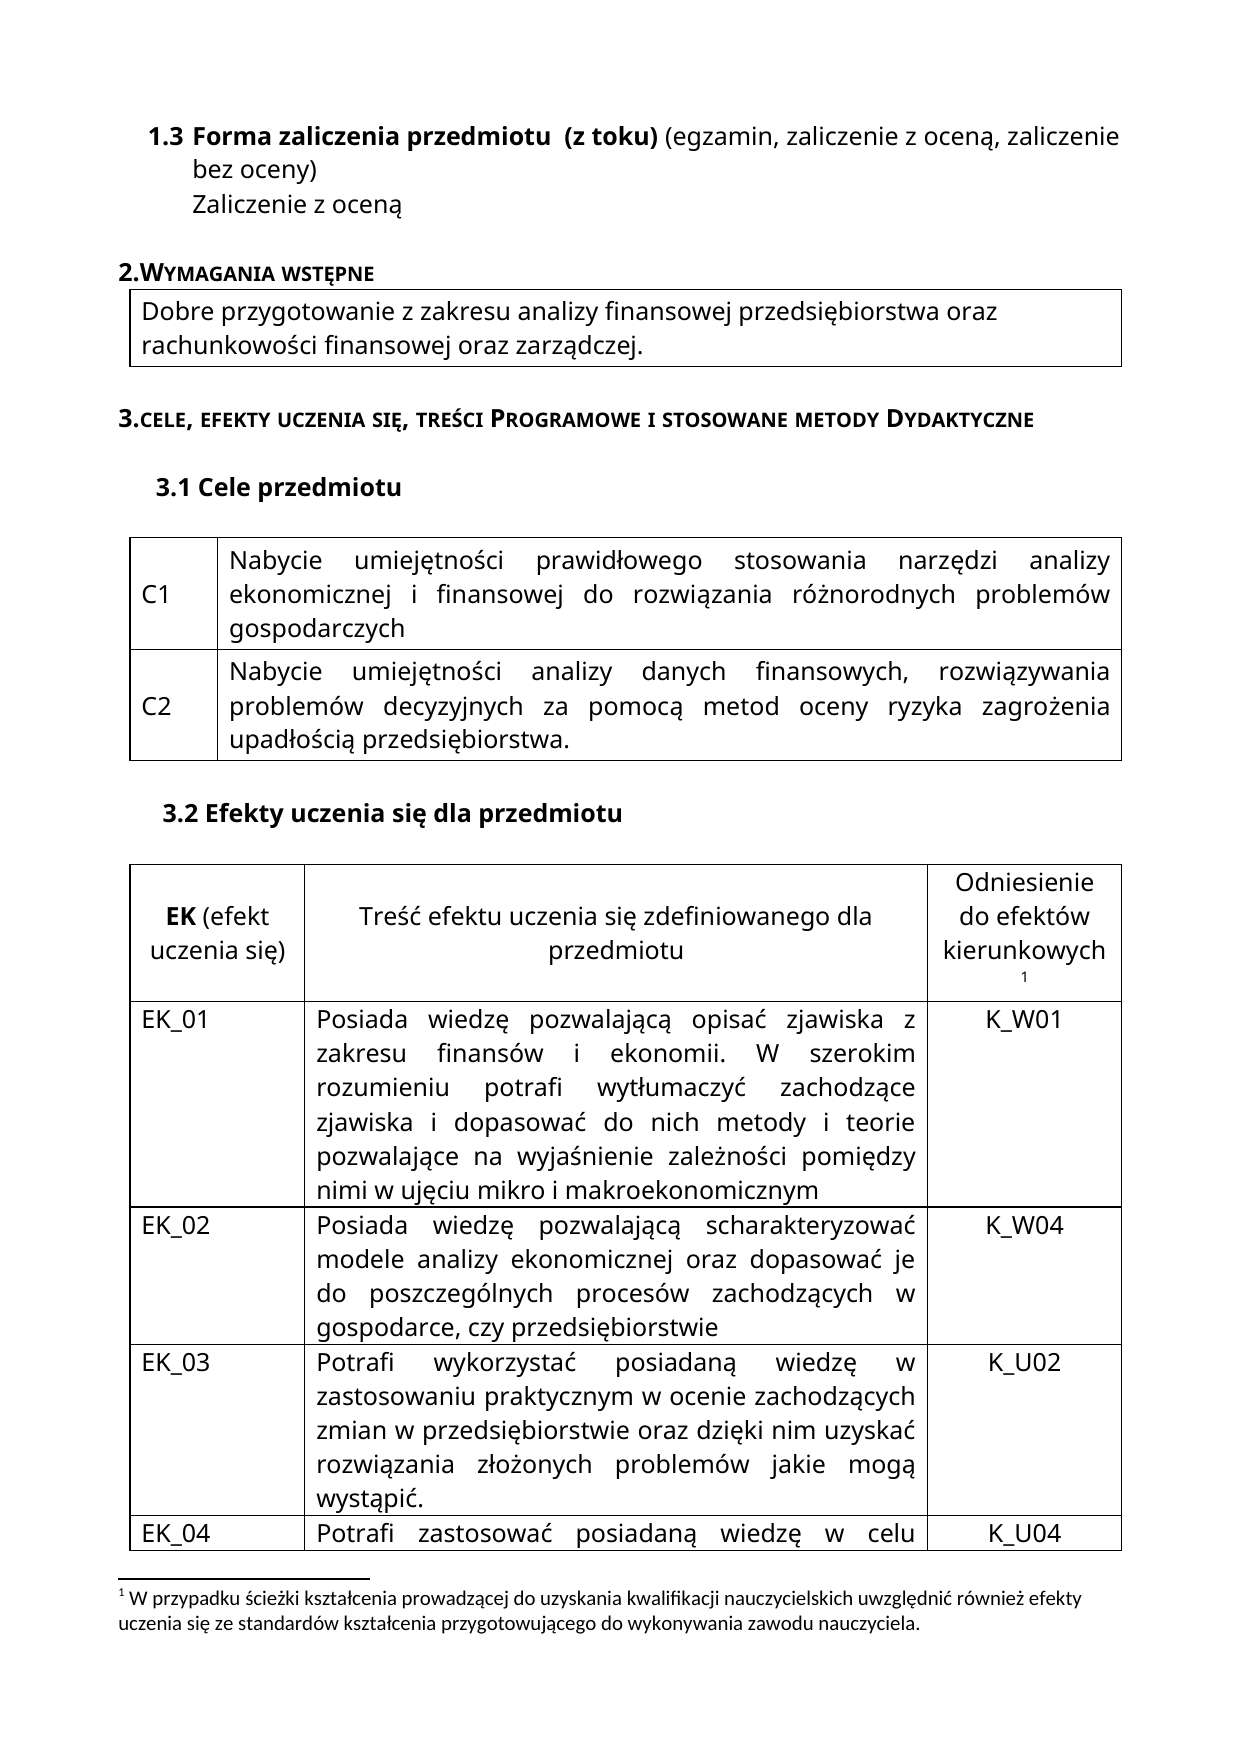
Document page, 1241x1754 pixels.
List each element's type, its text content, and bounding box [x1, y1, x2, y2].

table_cell EK_04 [131, 1516, 304, 1550]
table_header Treść efektu uczenia się zdefiniowanego dla przedmiotu [305, 865, 927, 1001]
table_cell C2 [131, 650, 217, 760]
table_cell Nabycie umiejętności analizy danych finansowych, rozwiązywania problemów decyzyjnych za pomocą metod oceny ryzyka zagrożenia upadłością przedsiębiorstwa. [218, 650, 1121, 760]
table_cell K_U02 [928, 1345, 1121, 1515]
text 3.2 Efekty uczenia się dla przedmiotu [162, 796, 1122, 829]
table_cell EK_02 [131, 1208, 304, 1344]
text 3.1 Cele przedmiotu [156, 469, 1122, 503]
table_header Dobre przygotowanie z zakresu analizy finansowej przedsiębiorstwa oraz rachunkowości finansowej oraz zarządczej. [131, 290, 1121, 366]
text Zaliczenie z oceną [148, 186, 1122, 220]
table_cell EK_03 [131, 1345, 304, 1515]
table_header Nabycie umiejętności prawidłowego stosowania narzędzi analizy ekonomicznej i finansowej do rozwiązania różnorodnych problemów gospodarczych [218, 538, 1121, 649]
text 3.cele, efekty uczenia się, treści Programowe i stosowane metody Dydaktyczne [118, 401, 1122, 435]
text 1.3 Forma zaliczenia przedmiotu (z toku) (egzamin, zaliczenie z oceną, zaliczenie bez oceny) [148, 118, 1122, 186]
table_header EK (efekt uczenia się) [131, 865, 304, 1001]
table_cell Posiada wiedzę pozwalającą opisać zjawiska z zakresu finansów i ekonomii. W szerokim rozumieniu potrafi wytłumaczyć zachodzące zjawiska i dopasować do nich metody i teorie pozwalające na wyjaśnienie zależności pomiędzy nimi w ujęciu mikro i makroekonomicznym [305, 1002, 927, 1206]
table_header C1 [131, 538, 217, 649]
table_cell EK_01 [131, 1002, 304, 1206]
table_header Odniesienie do efektów kierunkowych [928, 865, 1121, 1001]
table_cell K_U04 [928, 1516, 1121, 1550]
table_cell K_W04 [928, 1208, 1121, 1344]
table_cell Potrafi wykorzystać posiadaną wiedzę w zastosowaniu praktycznym w ocenie zachodzących zmian w przedsiębiorstwie oraz dzięki nim uzyskać rozwiązania złożonych problemów jakie mogą wystąpić. [305, 1345, 927, 1515]
table_cell Posiada wiedzę pozwalającą scharakteryzować modele analizy ekonomicznej oraz dopasować je do poszczególnych procesów zachodzących w gospodarce, czy przedsiębiorstwie [305, 1208, 927, 1344]
table_cell K_W01 [928, 1002, 1121, 1206]
text 2.Wymagania wstępne [118, 254, 1122, 288]
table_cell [305, 1516, 927, 1550]
